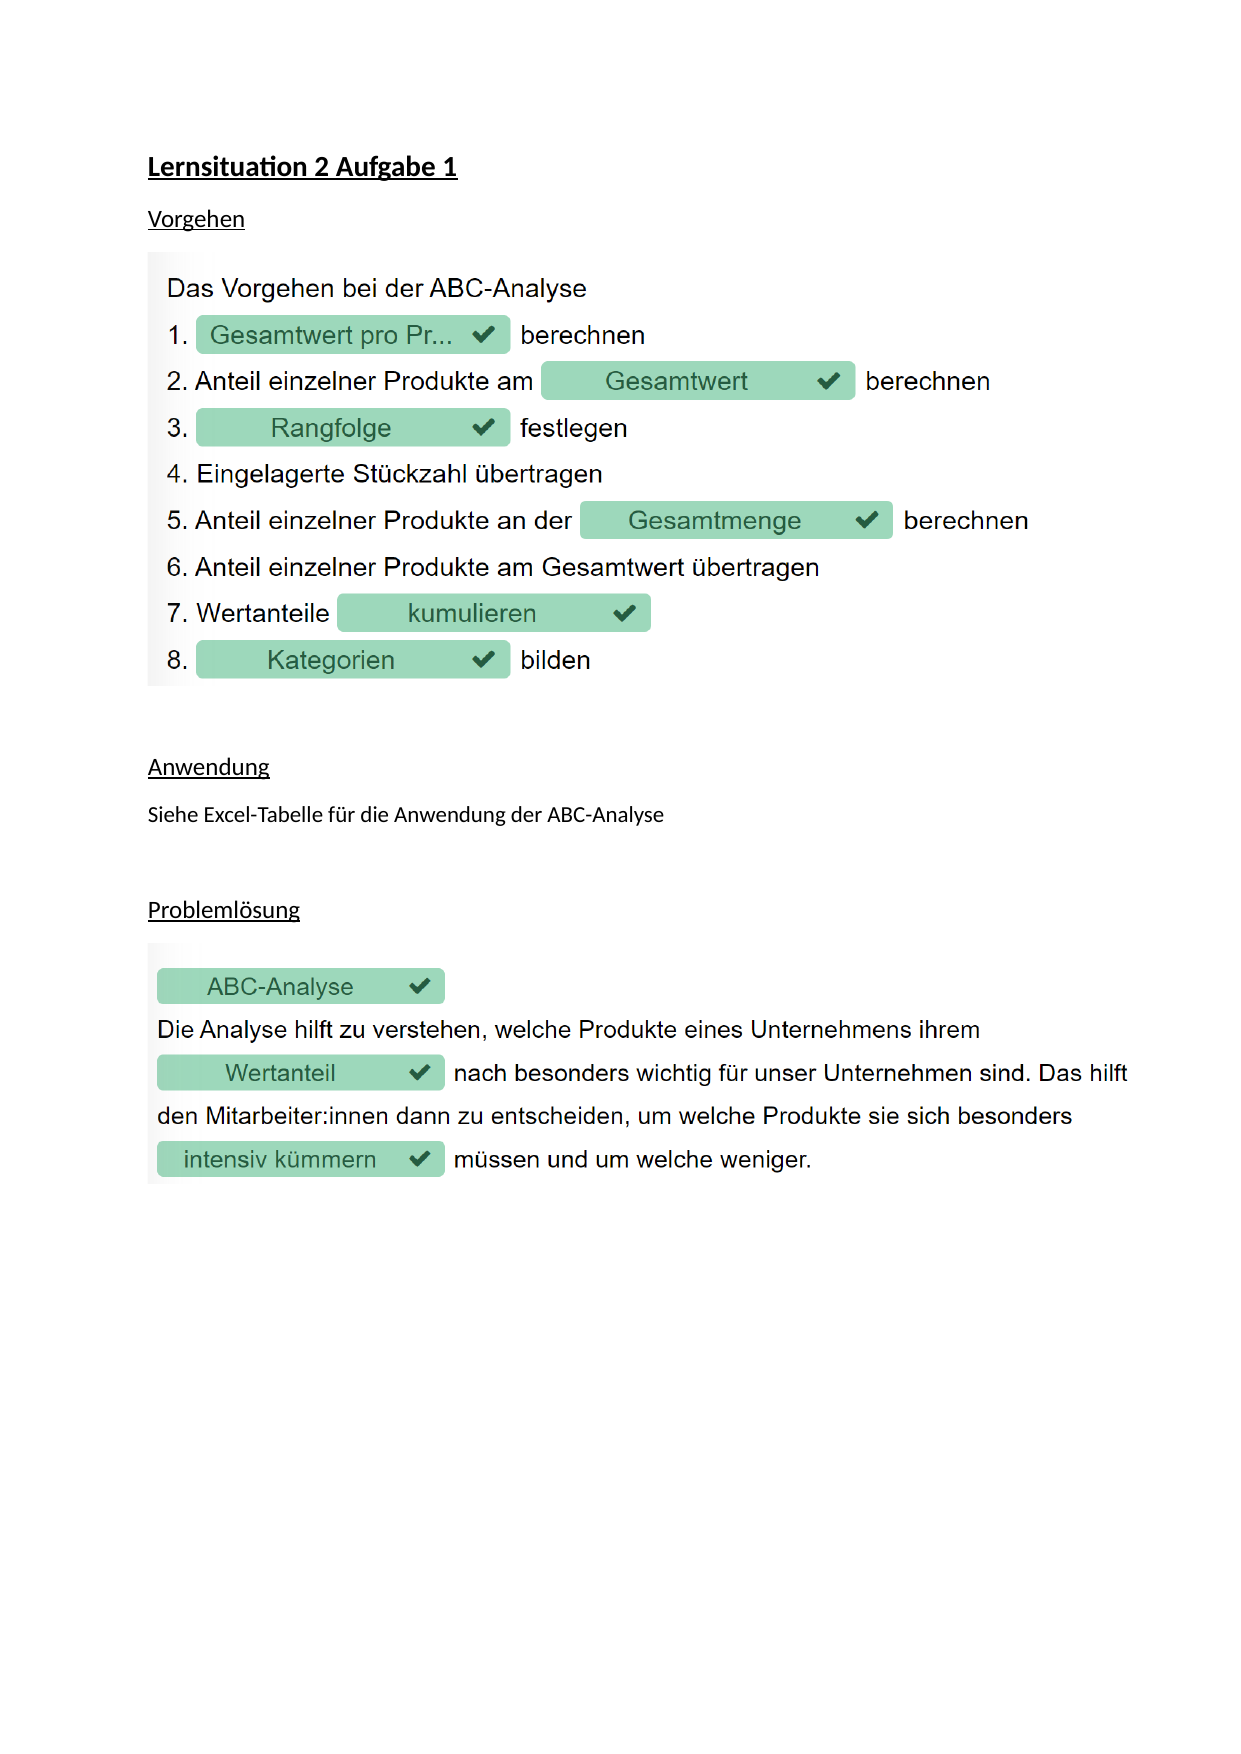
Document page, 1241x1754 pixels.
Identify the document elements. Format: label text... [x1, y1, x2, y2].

picture [147, 252, 1077, 686]
text Vorgehen [148, 203, 1093, 233]
text Problemlösung [148, 894, 1093, 925]
picture [147, 943, 1151, 1184]
text Anwendung [148, 751, 1093, 781]
text Lernsituation 2 Aufgabe 1 [148, 148, 1093, 183]
text Siehe Excel-Tabelle für die Anwendung der ABC-Analyse [148, 801, 1093, 828]
